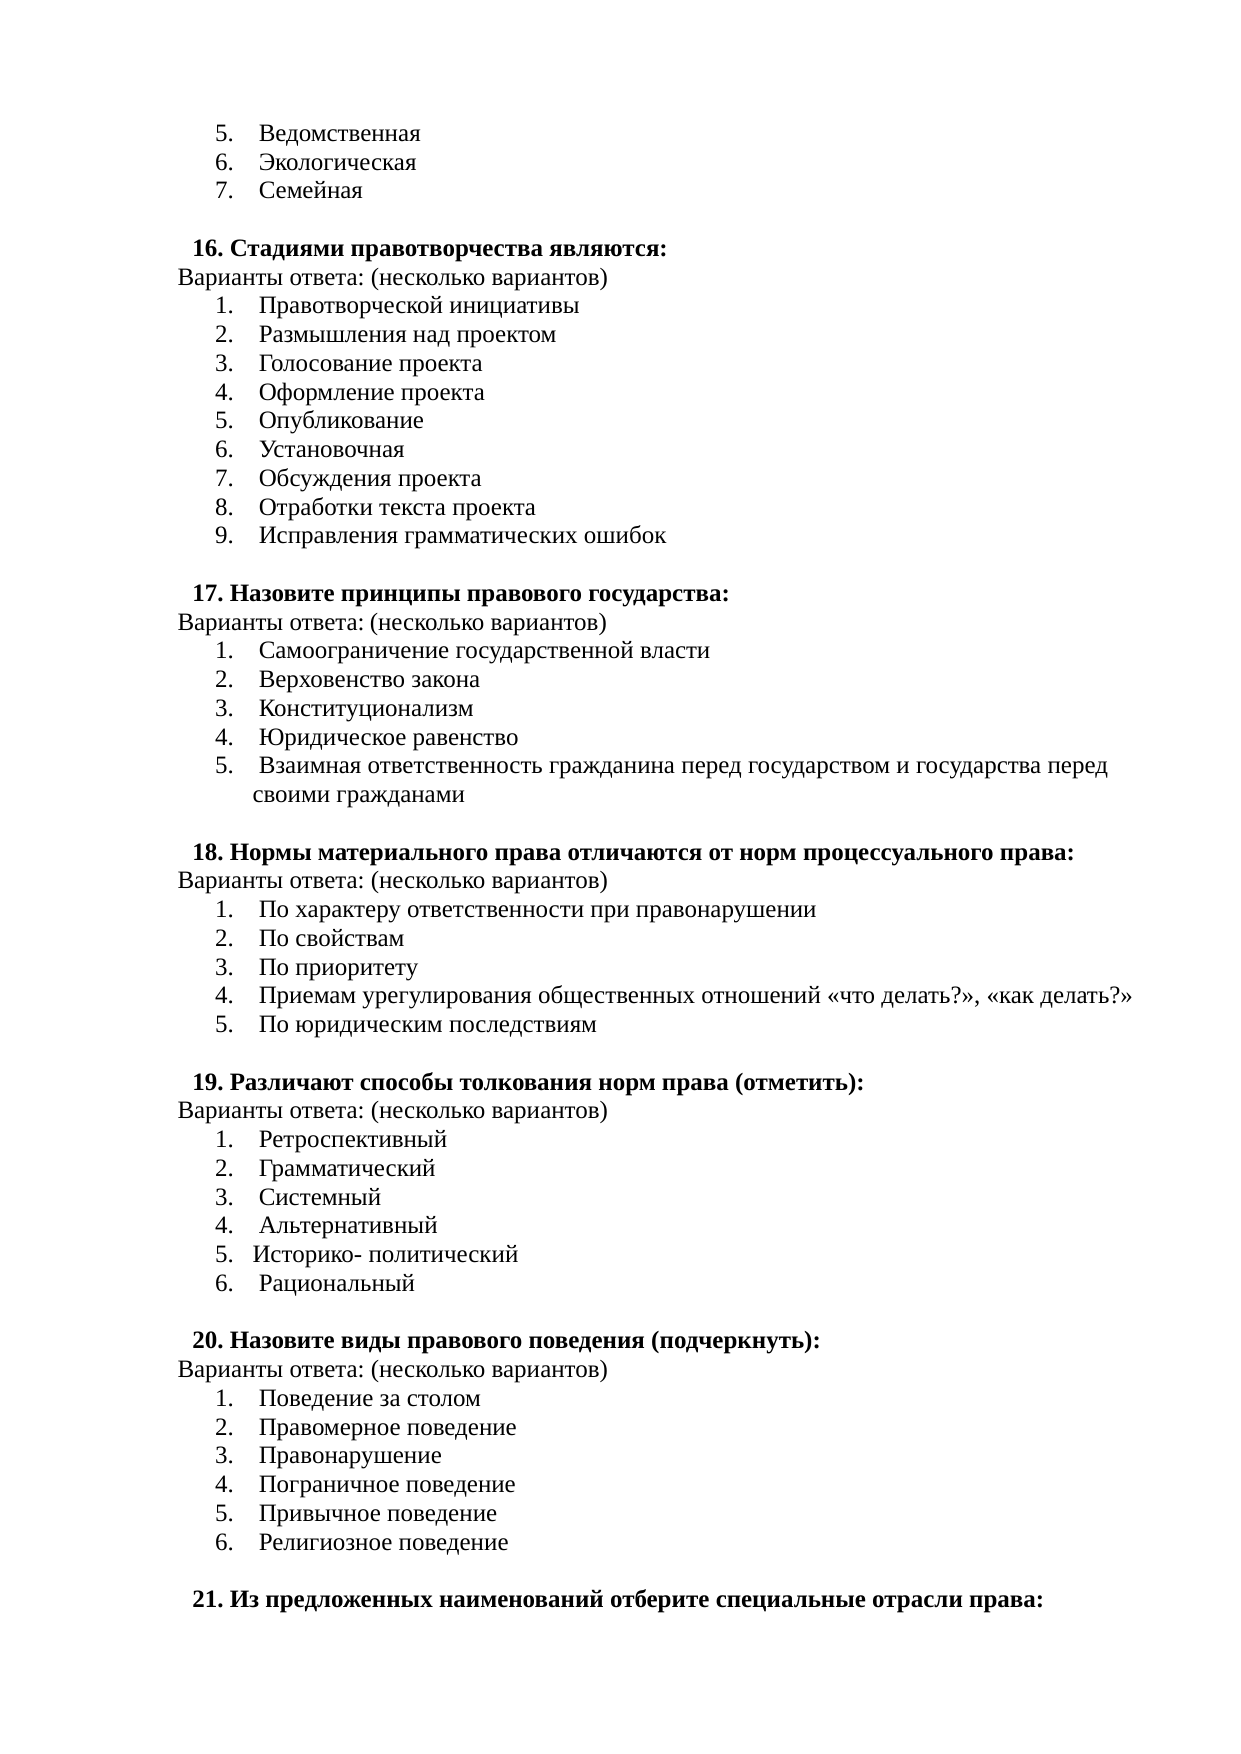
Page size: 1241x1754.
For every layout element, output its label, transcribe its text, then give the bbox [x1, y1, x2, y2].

text Варианты ответа: (несколько вариантов) [177, 262, 1152, 291]
list Приемам урегулирования общественных отношений «что делать?», «как делать?» [215, 981, 1152, 1009]
list Опубликование [215, 406, 1152, 434]
list Поведение за столом [215, 1383, 1152, 1412]
list Системный [215, 1182, 1152, 1211]
text Варианты ответа: (несколько вариантов) [177, 866, 1152, 894]
list Альтернативный [215, 1211, 1152, 1239]
list Религиозное поведение [215, 1527, 1152, 1556]
list Верховенство закона [215, 664, 1152, 693]
text Варианты ответа: (несколько вариантов) [177, 1096, 1152, 1124]
list Ведомственная [215, 118, 1152, 147]
list Размышления над проектом [215, 319, 1152, 348]
list Рациональный [215, 1268, 1152, 1297]
list Экологическая [215, 147, 1152, 176]
list Установочная [215, 434, 1152, 463]
list Конституционализм [215, 693, 1152, 722]
text Варианты ответа: (несколько вариантов) [177, 607, 1152, 636]
list Юридическое равенство [215, 722, 1152, 751]
list Стадиями правотворчества являются: [192, 233, 1152, 262]
list Обсуждения проекта [215, 463, 1152, 492]
list Привычное поведение [215, 1498, 1152, 1527]
list Взаимная ответственность гражданина перед государством и государства перед своими гражданами [215, 751, 1152, 808]
list Правотворческой инициативы [215, 291, 1152, 319]
list Ретроспективный [215, 1124, 1152, 1153]
list Различают способы толкования норм права (отметить): [192, 1067, 1152, 1096]
list Семейная [215, 176, 1152, 204]
list Правомерное поведение [215, 1412, 1152, 1441]
list По характеру ответственности при правонарушении [215, 894, 1152, 923]
list Грамматический [215, 1153, 1152, 1182]
list Исправления грамматических ошибок [215, 521, 1152, 549]
list Из предложенных наименований отберите специальные отрасли права: [192, 1584, 1152, 1613]
list Правонарушение [215, 1441, 1152, 1469]
list Самоограничение государственной власти [215, 636, 1152, 664]
list Отработки текста проекта [215, 492, 1152, 521]
list По свойствам [215, 923, 1152, 952]
list Голосование проекта [215, 348, 1152, 377]
list Назовите виды правового поведения (подчеркнуть): [192, 1326, 1152, 1354]
list Историко- политический [215, 1239, 1152, 1268]
list По приоритету [215, 952, 1152, 981]
list Пограничное поведение [215, 1469, 1152, 1498]
list Оформление проекта [215, 377, 1152, 406]
list Назовите принципы правового государства: [192, 578, 1152, 607]
list Нормы материального права отличаются от норм процессуального права: [192, 837, 1152, 866]
text Варианты ответа: (несколько вариантов) [177, 1354, 1152, 1383]
list По юридическим последствиям [215, 1009, 1152, 1038]
